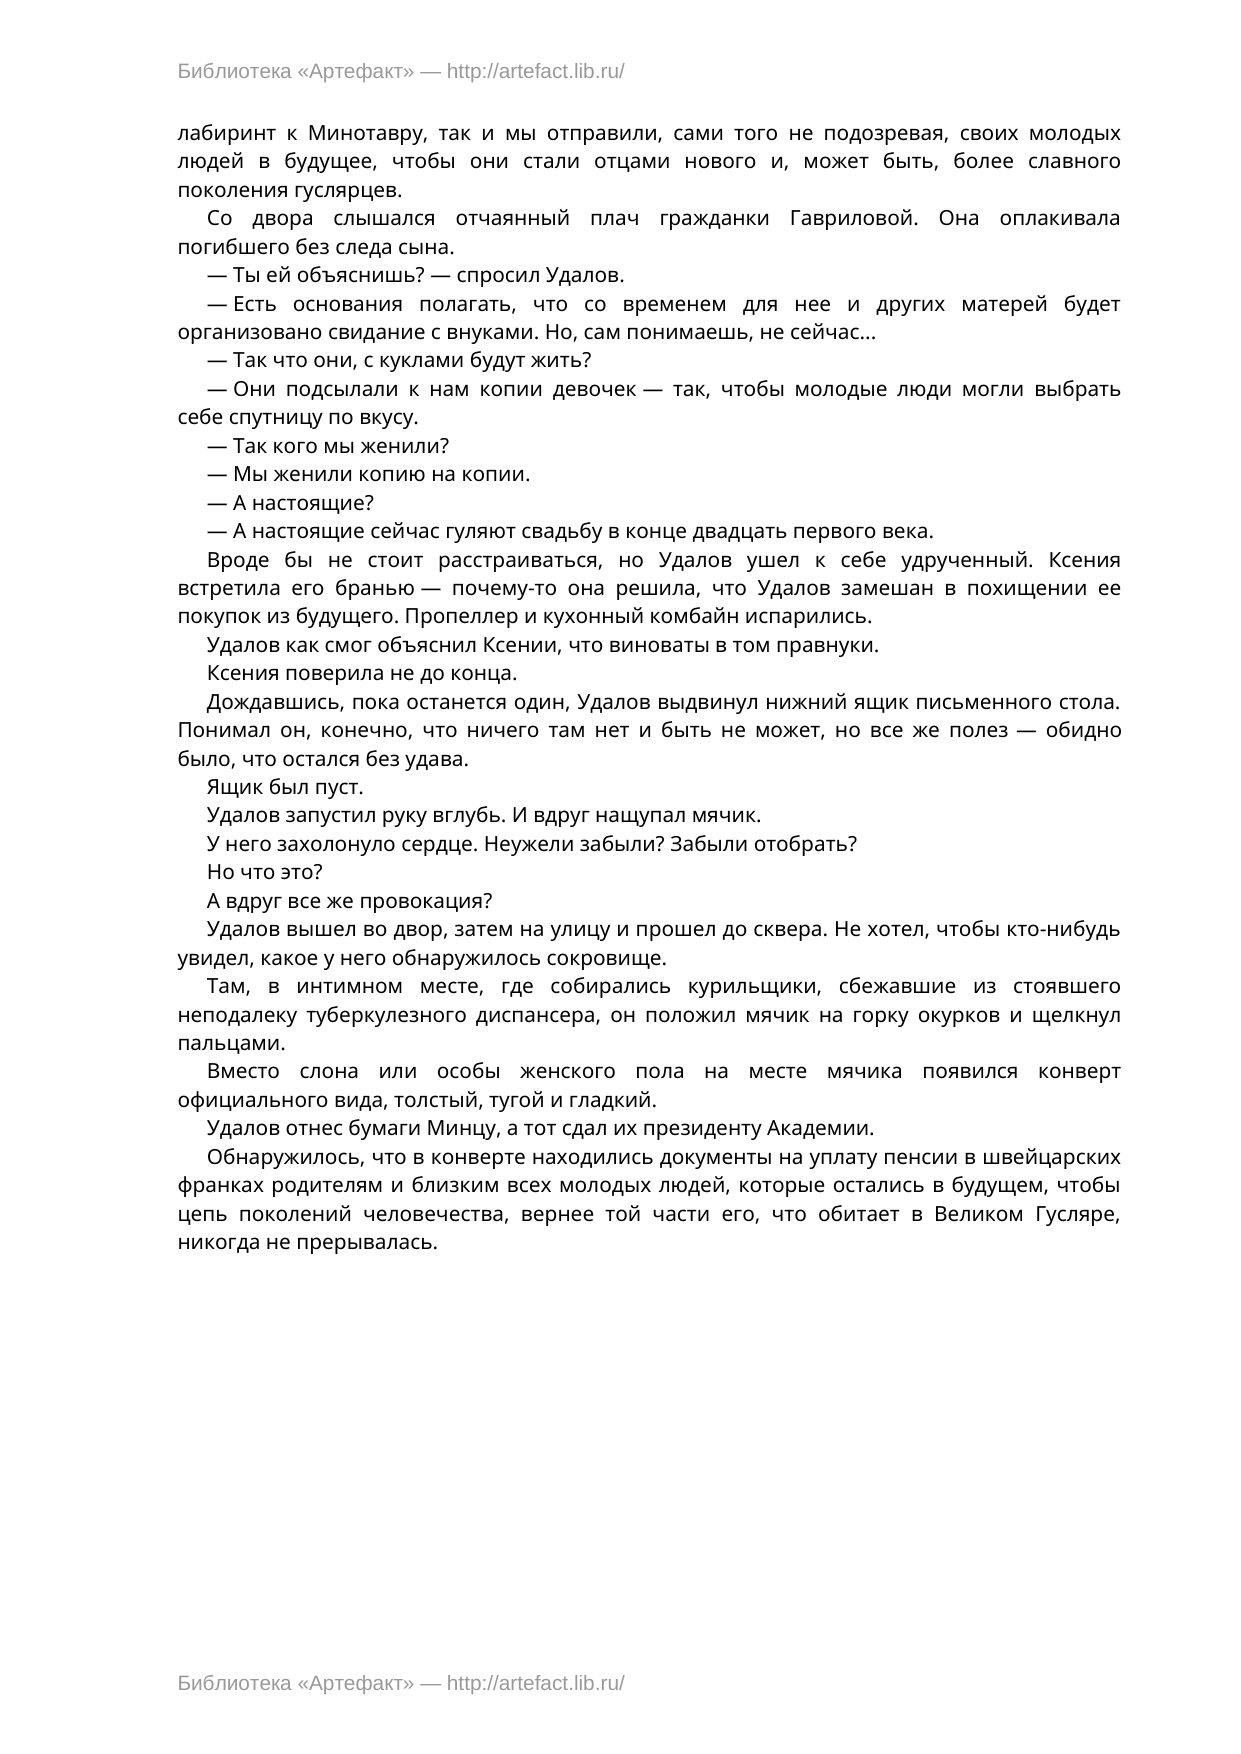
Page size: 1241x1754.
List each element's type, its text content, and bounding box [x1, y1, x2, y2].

text — Они подсылали к нам копии девочек — так, чтобы молодые люди могли выбрать себе спутницу по вкусу. [177, 374, 1122, 431]
text — Есть основания полагать, что со временем для нее и других матерей будет организовано свидание с внуками. Но, сам понимаешь, не сейчас... [177, 289, 1122, 346]
text — Мы женили копию на копии. [177, 459, 1122, 488]
text Ксения поверила не до конца. [177, 658, 1122, 687]
text Вместо слона или особы женского пола на месте мячика появился конверт официального вида, толстый, тугой и гладкий. [177, 1057, 1122, 1113]
text Но что это? [177, 857, 1122, 886]
text А вдруг все же провокация? [177, 886, 1122, 914]
text Вроде бы не стоит расстраиваться, но Удалов ушел к себе удрученный. Ксения встретила его бранью — почему-то она решила, что Удалов замешан в похищении ее покупок из будущего. Пропеллер и кухонный комбайн испарились. [177, 545, 1122, 630]
text — Ты ей объяснишь? — спросил Удалов. [177, 260, 1122, 289]
text — А настоящие сейчас гуляют свадьбу в конце двадцать первого века. [177, 516, 1122, 545]
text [177, 118, 1122, 203]
text Удалов запустил руку вглубь. И вдруг нащупал мячик. [177, 801, 1122, 829]
text — Так что они, с куклами будут жить? [177, 346, 1122, 374]
text Удалов отнес бумаги Минцу, а тот сдал их президенту Академии. [177, 1113, 1122, 1142]
text Дождавшись, пока останется один, Удалов выдвинул нижний ящик письменного стола. Понимал он, конечно, что ничего там нет и быть не может, но все же полез — обидно было, что остался без удава. [177, 687, 1122, 772]
text Там, в интимном месте, где собирались курильщики, сбежавшие из стоявшего неподалеку туберкулезного диспансера, он положил мячик на горку окурков и щелкнул пальцами. [177, 971, 1122, 1057]
text Удалов как смог объяснил Ксении, что виноваты в том правнуки. [177, 630, 1122, 658]
text Удалов вышел во двор, затем на улицу и прошел до сквера. Не хотел, чтобы кто-нибудь увидел, какое у него обнаружилось сокровище. [177, 914, 1122, 971]
text Обнаружилось, что в конверте находились документы на уплату пенсии в швейцарских франках родителям и близким всех молодых людей, которые остались в будущем, чтобы цепь поколений человечества, вернее той части его, что обитает в Великом Гусляре, никогда не прерывалась. [177, 1142, 1122, 1256]
text Со двора слышался отчаянный плач гражданки Гавриловой. Она оплакивала погибшего без следа сына. [177, 203, 1122, 260]
text — А настоящие? [177, 488, 1122, 516]
text У него захолонуло сердце. Неужели забыли? Забыли отобрать? [177, 829, 1122, 857]
text Ящик был пуст. [177, 772, 1122, 801]
text — Так кого мы женили? [177, 431, 1122, 459]
